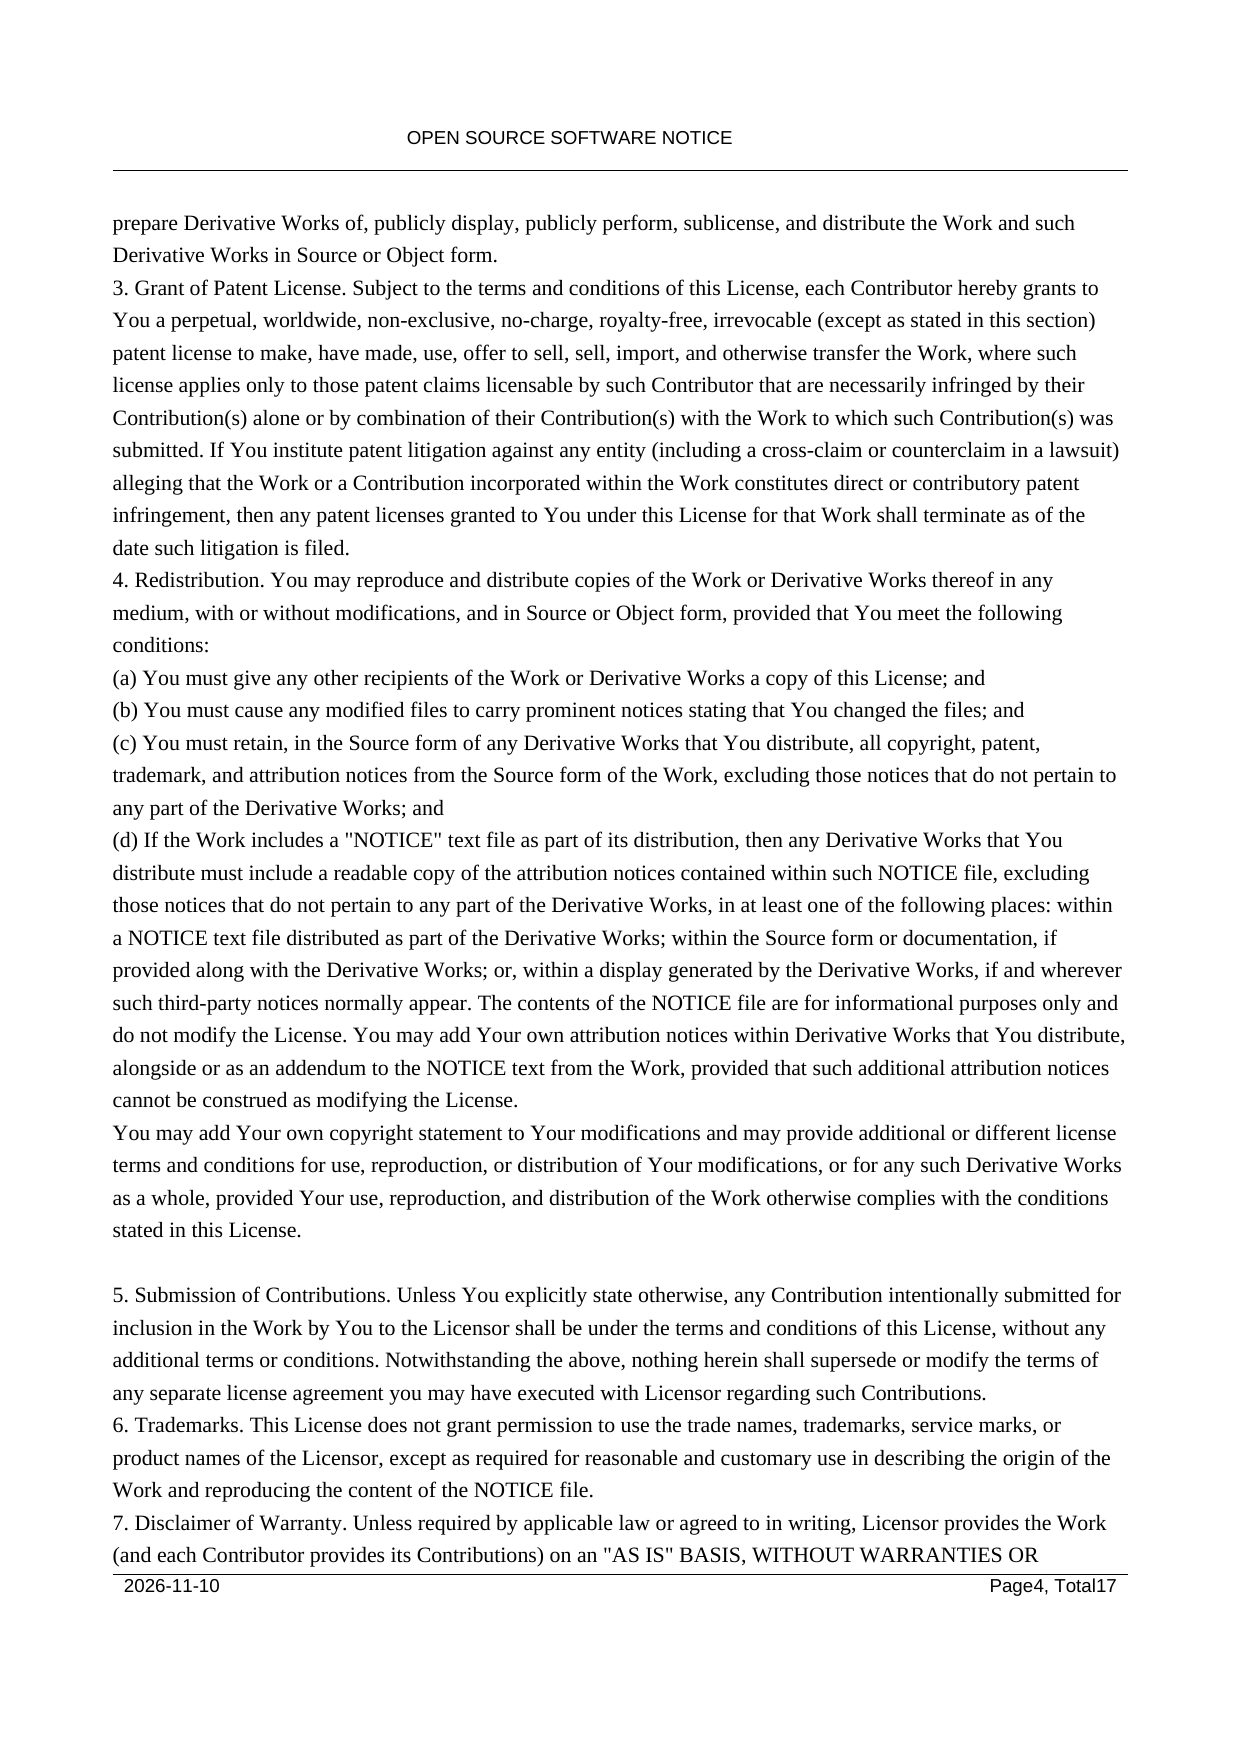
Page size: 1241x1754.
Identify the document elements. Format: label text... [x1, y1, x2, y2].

text 4. Redistribution. You may reproduce and distribute copies of the Work or Derivative Works thereof in any medium, with or without modifications, and in Source or Object form, provided that You meet the following conditions: [112, 564, 1128, 661]
text 6. Trademarks. This License does not grant permission to use the trade names, trademarks, service marks, or product names of the Licensor, except as required for reasonable and customary use in describing the origin of the Work and reproducing the content of the NOTICE file. [112, 1409, 1128, 1506]
text 5. Submission of Contributions. Unless You explicitly state otherwise, any Contribution intentionally submitted for inclusion in the Work by You to the Licensor shall be under the terms and conditions of this License, without any additional terms or conditions. Notwithstanding the above, nothing herein shall supersede or modify the terms of any separate license agreement you may have executed with Licensor regarding such Contributions. [112, 1279, 1128, 1409]
text (d) If the Work includes a "NOTICE" text file as part of its distribution, then any Derivative Works that You distribute must include a readable copy of the attribution notices contained within such NOTICE file, excluding those notices that do not pertain to any part of the Derivative Works, in at least one of the following places: within a NOTICE text file distributed as part of the Derivative Works; within the Source form or documentation, if provided along with the Derivative Works; or, within a display generated by the Derivative Works, if and wherever such third-party notices normally appear. The contents of the NOTICE file are for informational purposes only and do not modify the License. You may add Your own attribution notices within Derivative Works that You distribute, alongside or as an addendum to the NOTICE text from the Work, provided that such additional attribution notices cannot be construed as modifying the License. [112, 824, 1128, 1116]
text (a) You must give any other recipients of the Work or Derivative Works a copy of this License; and [112, 661, 1128, 694]
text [112, 206, 1128, 271]
text (c) You must retain, in the Source form of any Derivative Works that You distribute, all copyright, patent, trademark, and attribution notices from the Source form of the Work, excluding those notices that do not pertain to any part of the Derivative Works; and [112, 726, 1128, 824]
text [112, 1506, 1128, 1571]
text 3. Grant of Patent License. Subject to the terms and conditions of this License, each Contributor hereby grants to You a perpetual, worldwide, non-exclusive, no-charge, royalty-free, irrevocable (except as stated in this section) patent license to make, have made, use, offer to sell, sell, import, and otherwise transfer the Work, where such license applies only to those patent claims licensable by such Contributor that are necessarily infringed by their Contribution(s) alone or by combination of their Contribution(s) with the Work to which such Contribution(s) was submitted. If You institute patent litigation against any entity (including a cross-claim or counterclaim in a lawsuit) alleging that the Work or a Contribution incorporated within the Work constitutes direct or contributory patent infringement, then any patent licenses granted to You under this License for that Work shall terminate as of the date such litigation is filed. [112, 271, 1128, 564]
text You may add Your own copyright statement to Your modifications and may provide additional or different license terms and conditions for use, reproduction, or distribution of Your modifications, or for any such Derivative Works as a whole, provided Your use, reproduction, and distribution of the Work otherwise complies with the conditions stated in this License. [112, 1116, 1128, 1246]
text (b) You must cause any modified files to carry prominent notices stating that You changed the files; and [112, 694, 1128, 726]
